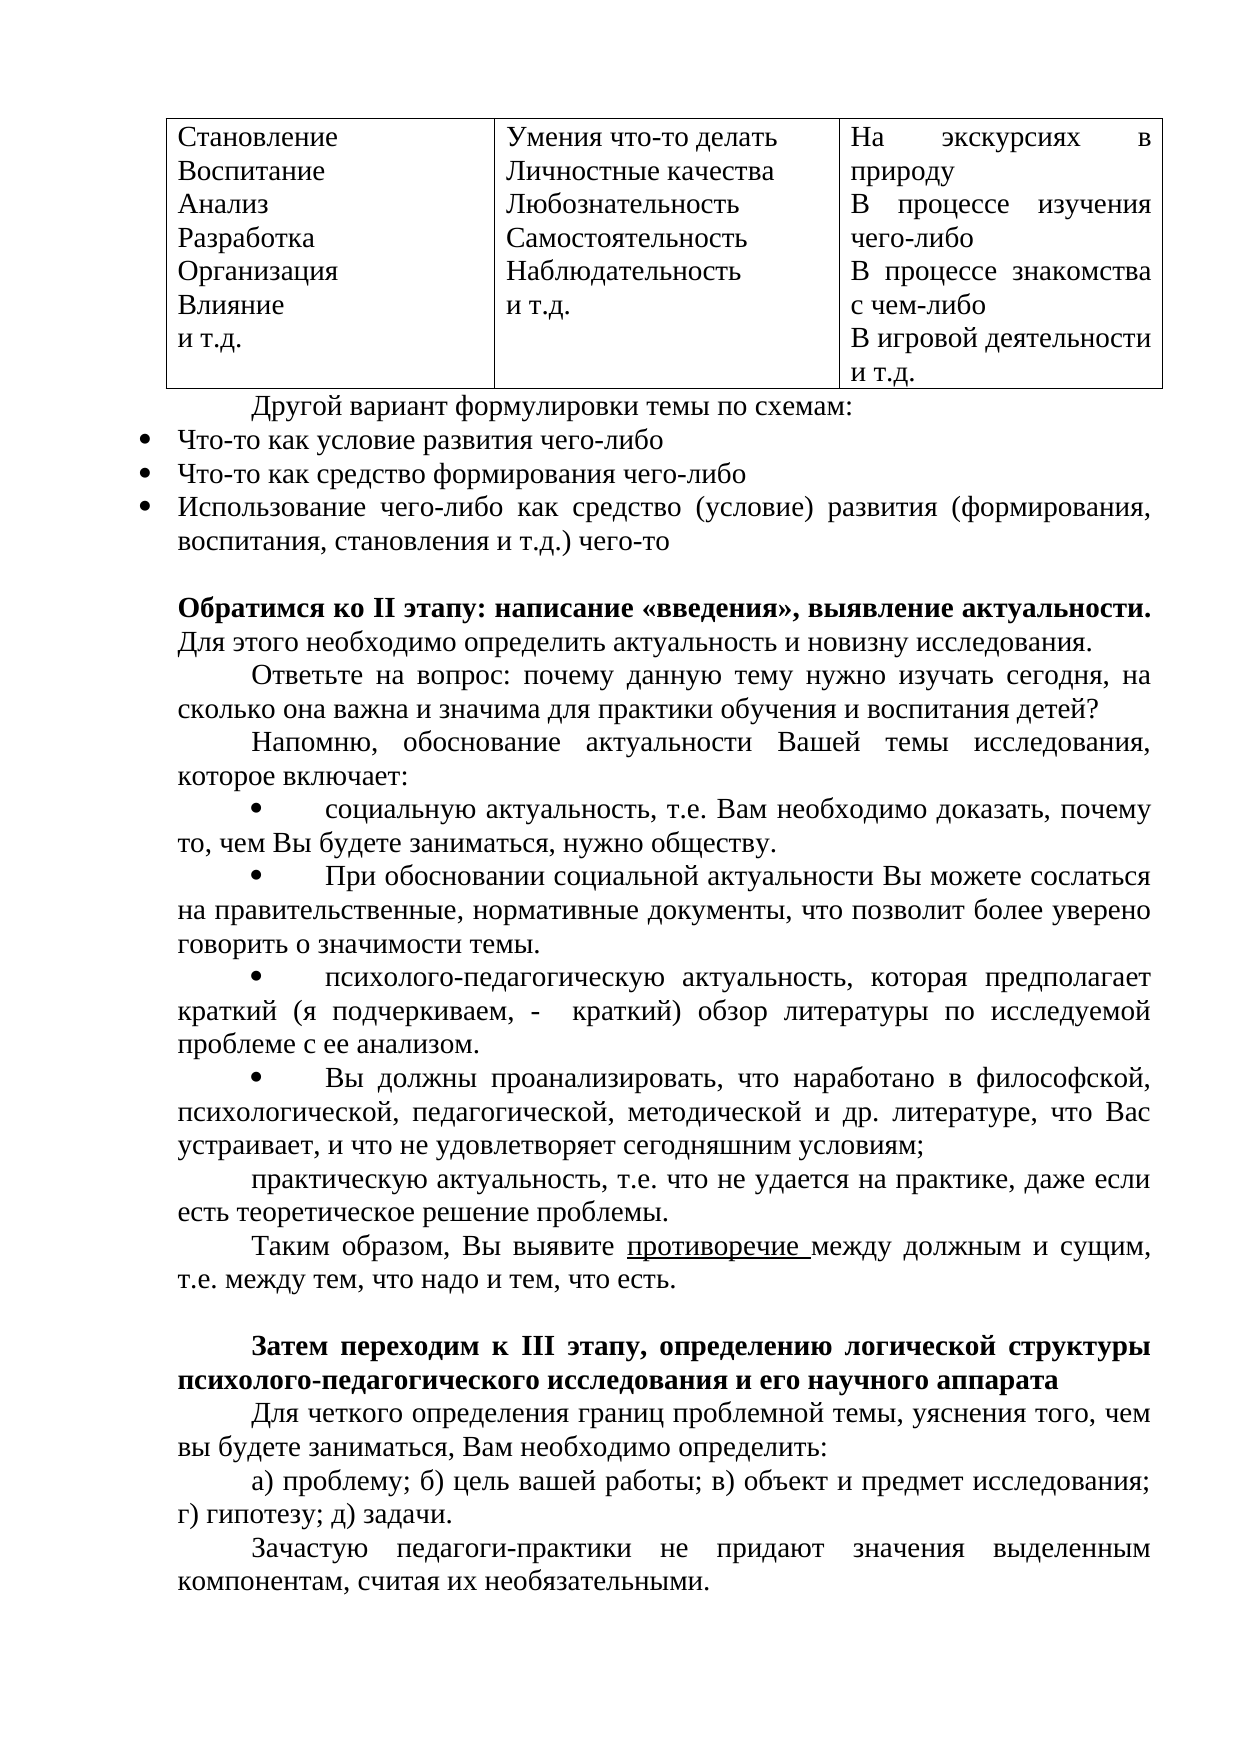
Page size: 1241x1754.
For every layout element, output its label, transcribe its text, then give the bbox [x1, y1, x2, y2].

text Напомню, обоснование актуальности Вашей темы исследования, которое включает: [177, 724, 1152, 791]
text Другой вариант формулировки темы по схемам: [177, 389, 1152, 422]
text а) проблему; б) цель вашей работы; в) объект и предмет исследования; г) гипотезу; д) задачи. [177, 1463, 1152, 1530]
list социальную актуальность, т.е. Вам необходимо доказать, почему то, чем Вы будете заниматься, нужно обществу. [177, 791, 1152, 858]
list психолого-педагогическую актуальность, которая предполагает краткий (я подчеркиваем, - краткий) обзор литературы по исследуемой проблеме с ее анализом. [177, 959, 1152, 1060]
text Ответьте на вопрос: почему данную тему нужно изучать сегодня, на сколько она важна и значима для практики обучения и воспитания детей? [177, 657, 1152, 724]
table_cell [840, 119, 1162, 387]
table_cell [167, 119, 494, 387]
list Что-то как средство формирования чего-либо [140, 456, 1152, 489]
text практическую актуальность, т.е. что не удается на практике, даже если есть теоретическое решение проблемы. [177, 1161, 1152, 1228]
list При обосновании социальной актуальности Вы можете сослаться на правительственные, нормативные документы, что позволит более уверено говорить о значимости темы. [177, 858, 1152, 959]
text Таким образом, Вы выявите противоречие между должным и сущим, т.е. между тем, что надо и тем, что есть. [177, 1228, 1152, 1295]
text Зачастую педагоги-практики не придают значения выделенным компонентам, считая их необязательными. [177, 1530, 1152, 1597]
text Для четкого определения границ проблемной темы, уяснения того, чем вы будете заниматься, Вам необходимо определить: [177, 1396, 1152, 1463]
text Обратимся ко II этапу: написание «введения», выявление актуальности. Для этого необходимо определить актуальность и новизну исследования. [177, 590, 1152, 657]
list Вы должны проанализировать, что наработано в философской, психологической, педагогической, методической и др. литературе, что Вас устраивает, и что не удовлетворяет сегодняшним условиям; [177, 1060, 1152, 1161]
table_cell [495, 119, 839, 387]
text Затем переходим к III этапу, определению логической структуры психолого-педагогического исследования и его научного аппарата [177, 1328, 1152, 1396]
list Что-то как условие развития чего-либо [140, 422, 1152, 456]
list Использование чего-либо как средство (условие) развития (формирования, воспитания, становления и т.д.) чего-то [140, 489, 1152, 557]
